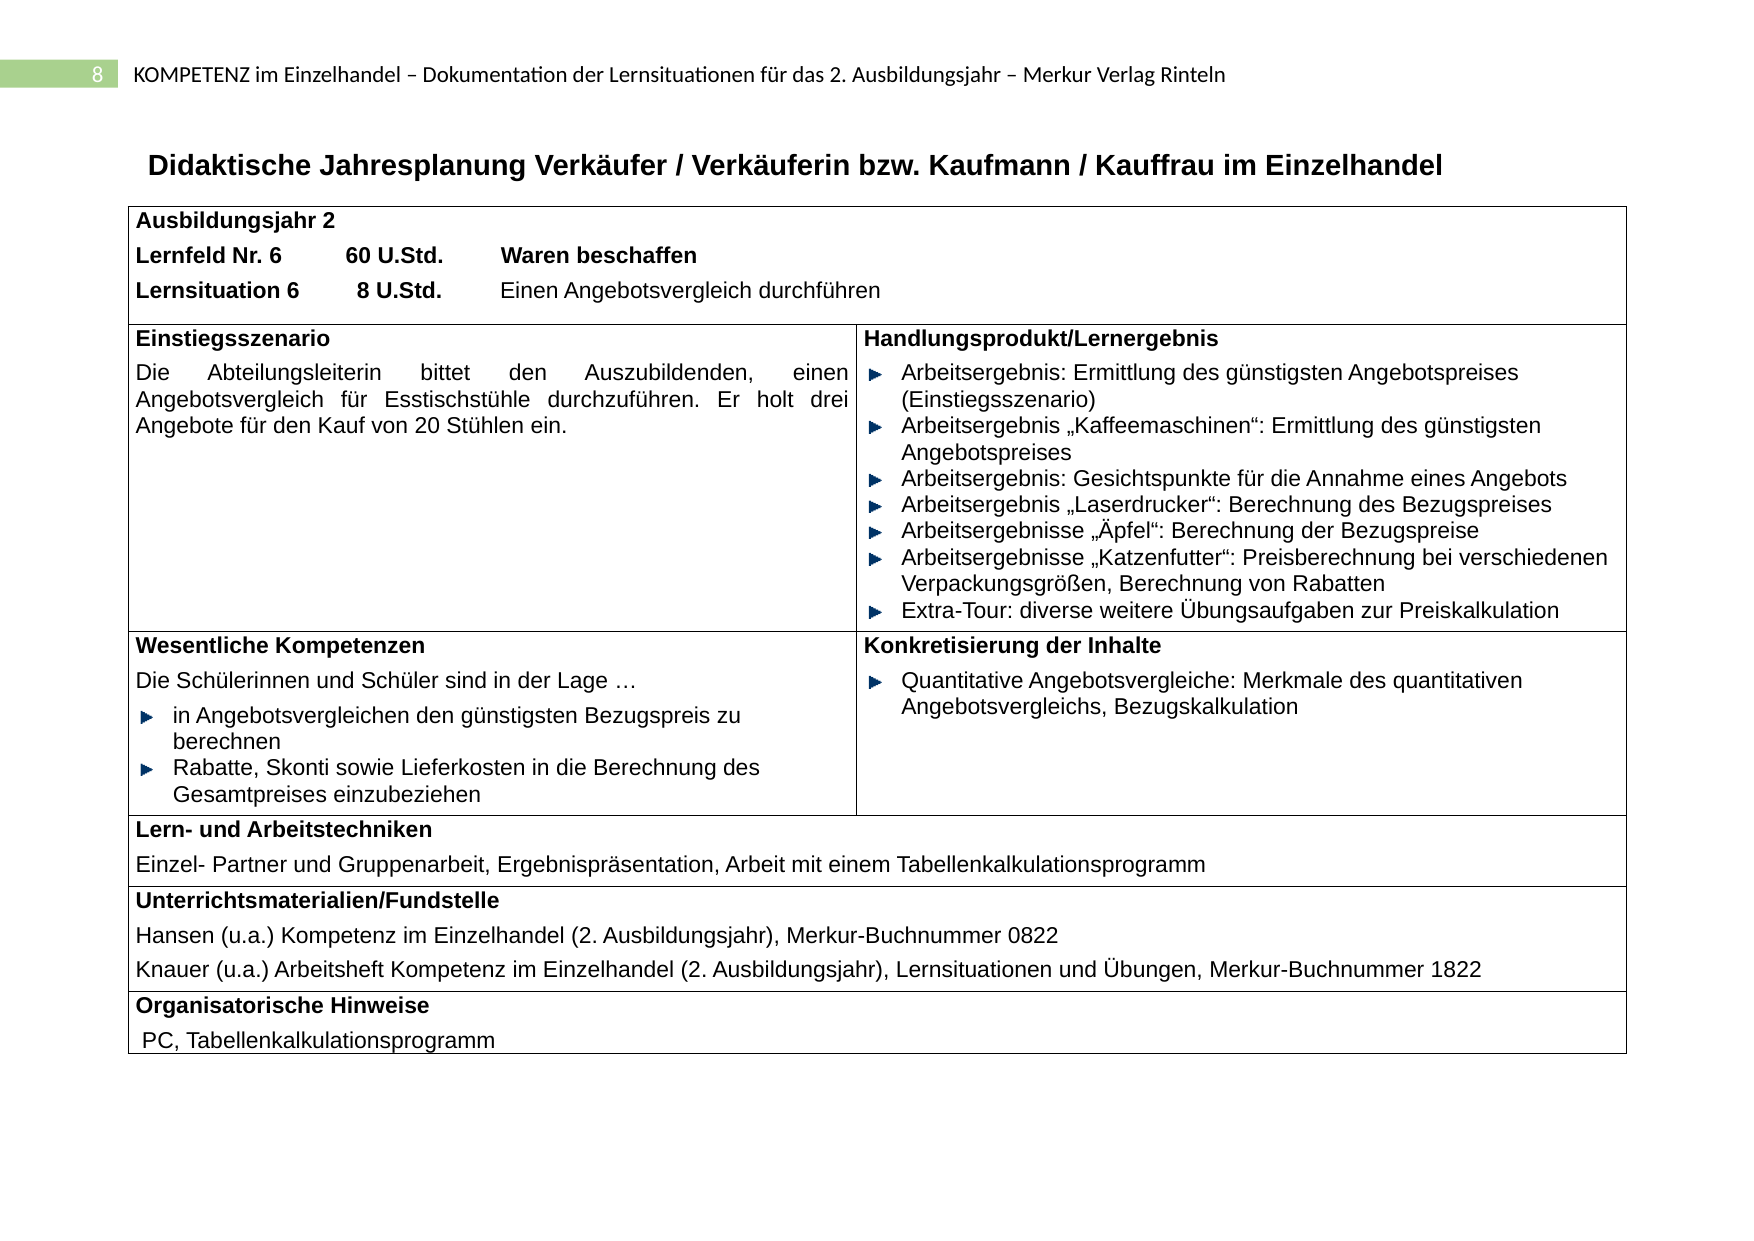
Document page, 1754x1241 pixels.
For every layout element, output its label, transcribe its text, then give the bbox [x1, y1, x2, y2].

picture [864, 416, 882, 434]
table_cell Einstiegsszenario Die Abteilungsleiterin bittet den Auszubildenden, einen Angebotsvergleich für Esstischstühle durchzuführen. Er holt drei Angebote für den Kauf von 20 Stühlen ein. [129, 325, 856, 631]
picture [864, 364, 882, 381]
picture [864, 548, 882, 566]
table_cell Konkretisierung der Inhalte Quantitative Angebotsvergleiche: Merkmale des quantitativen Angebotsvergleichs, Bezugskalkulation [857, 632, 1626, 815]
table_cell Unterrichtsmaterialien/Fundstelle Hansen (u.a.) Kompetenz im Einzelhandel (2. Ausbildungsjahr), Merkur-Buchnummer 0822 Knauer (u.a.) Arbeitsheft Kompetenz im Einzelhandel (2. Ausbildungsjahr), Lernsituationen und Übungen, Merkur-Buchnummer 1822 [129, 887, 1626, 991]
table_cell Wesentliche Kompetenzen Die Schülerinnen und Schüler sind in der Lage … in Angebotsvergleichen den günstigsten Bezugspreis zu berechnen Rabatte, Skonti sowie Lieferkosten in die Berechnung des Gesamtpreises einzubeziehen [129, 632, 856, 815]
picture [864, 522, 882, 539]
table_header Ausbildungsjahr 2 Lernfeld Nr. 6 60 U.Std. Waren beschaffen Lernsituation 6 8 U.Std. Einen Angebotsvergleich durchführen [129, 207, 1626, 324]
picture [136, 706, 153, 724]
table_cell Organisatorische Hinweise PC, Tabellenkalkulationsprogramm [129, 992, 1626, 1053]
picture [864, 469, 882, 487]
picture [864, 496, 882, 513]
text Didaktische Jahresplanung Verkäufer / Verkäuferin bzw. Kaufmann / Kauffrau im Einzelhandel [148, 148, 1606, 181]
table_cell Lern- und Arbeitstechniken Einzel- Partner und Gruppenarbeit, Ergebnispräsentation, Arbeit mit einem Tabellenkalkulationsprogramm [129, 816, 1626, 886]
picture [136, 759, 153, 776]
picture [864, 671, 882, 689]
table_cell Handlungsprodukt/Lernergebnis Arbeitsergebnis: Ermittlung des günstigsten Angebotspreises (Einstiegsszenario) Arbeitsergebnis „Kaffeemaschinen“: Ermittlung des günstigsten Angebotspreises Arbeitsergebnis: Gesichtspunkte für die Annahme eines Angebots Arbeitsergebnis „Laserdrucker“: Berechnung des Bezugspreises Arbeitsergebnisse „Äpfel“: Berechnung der Bezugspreise Arbeitsergebnisse „Katzenfutter“: Preisberechnung bei verschiedenen Verpackungsgrößen, Berechnung von Rabatten Extra-Tour: diverse weitere Übungsaufgaben zur Preiskalkulation [857, 325, 1626, 631]
picture [864, 601, 882, 619]
